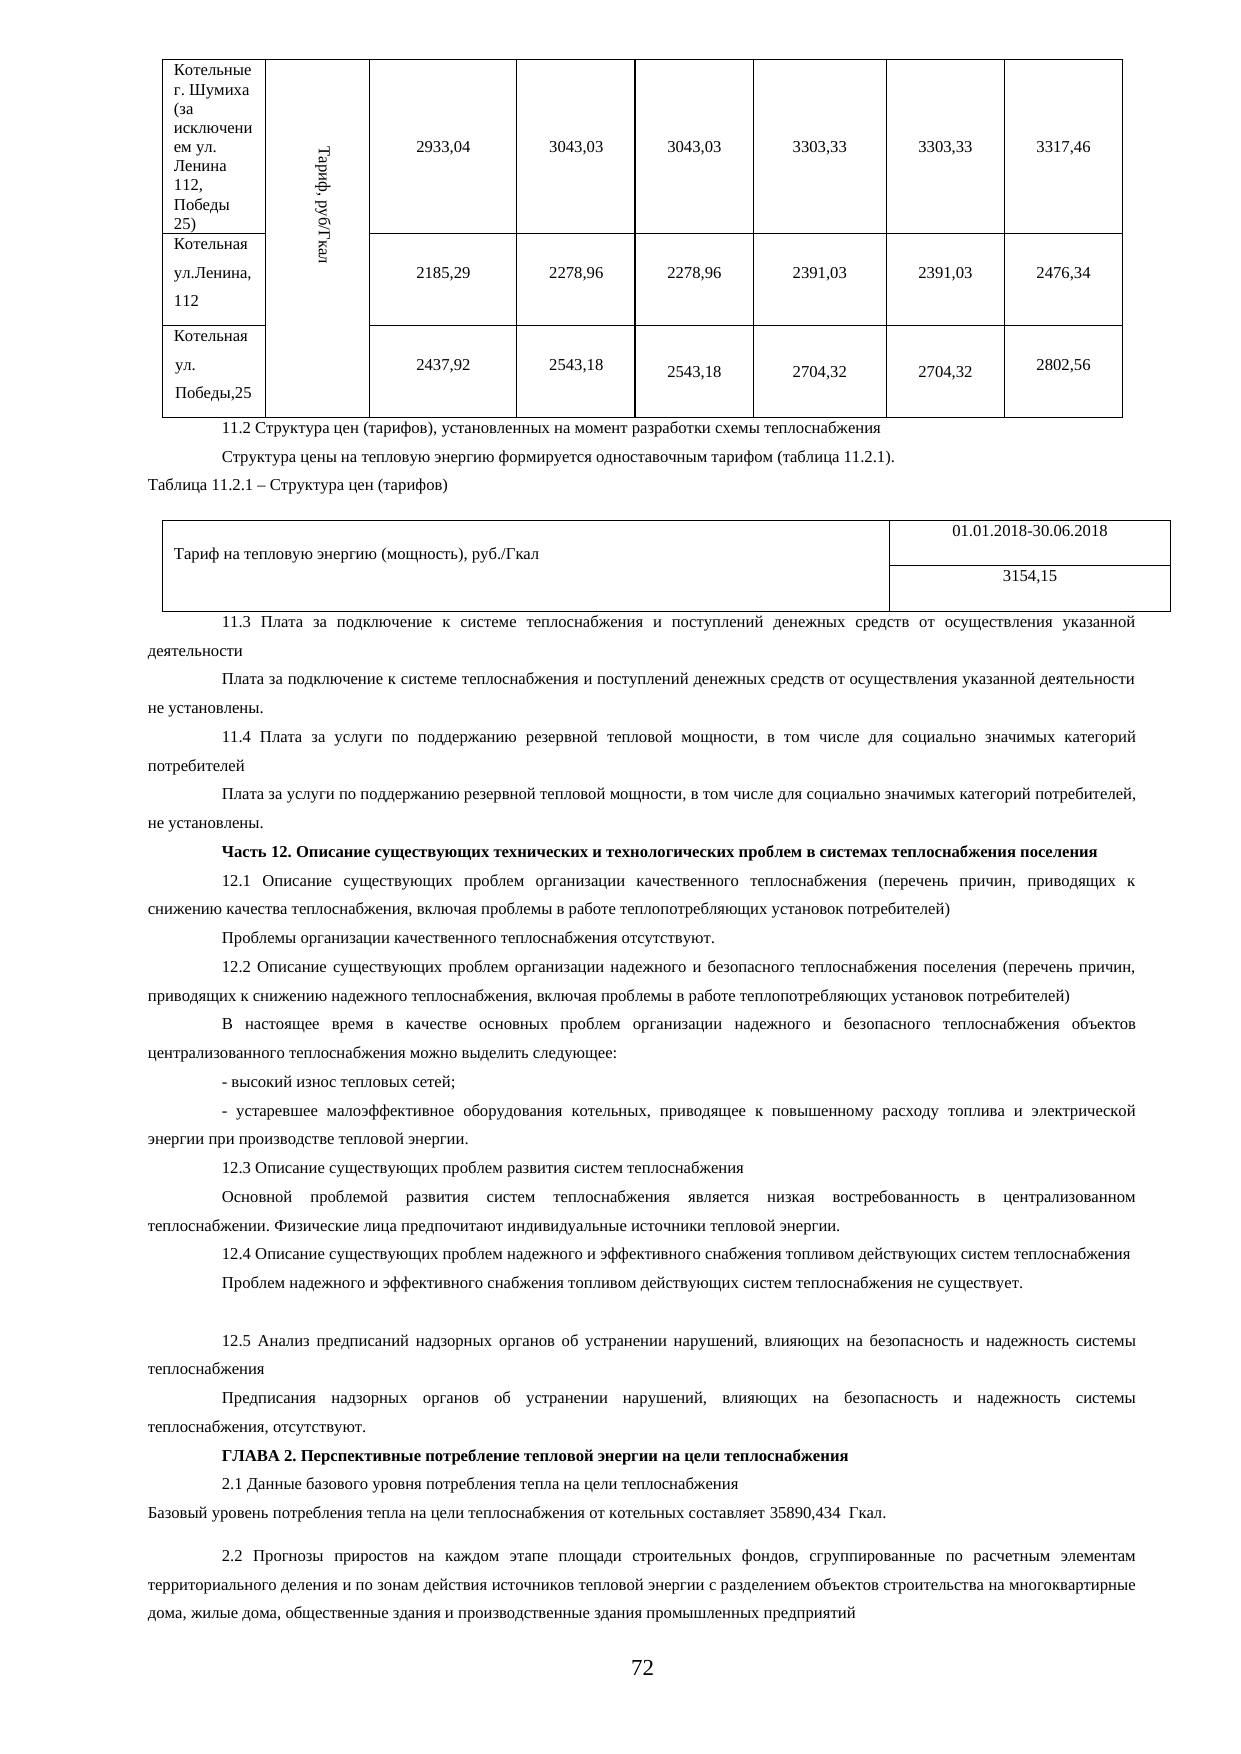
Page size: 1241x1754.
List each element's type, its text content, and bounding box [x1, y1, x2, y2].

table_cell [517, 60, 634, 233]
text 12.4 Описание существующих проблем надежного и эффективного снабжения топливом действующих систем теплоснабжения [148, 1244, 1137, 1263]
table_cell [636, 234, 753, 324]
text 12.1 Описание существующих проблем организации качественного теплоснабжения (перечень причин, приводящих к снижению качества теплоснабжения, включая проблемы в работе теплопотребляющих установок потребителей) [148, 870, 1137, 918]
text 11.4 Плата за услуги по поддержанию резервной тепловой мощности, в том числе для социально значимых категорий потребителей [148, 727, 1137, 774]
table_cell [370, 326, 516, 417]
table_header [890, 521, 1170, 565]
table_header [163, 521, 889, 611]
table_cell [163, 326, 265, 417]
text Проблем надежного и эффективного снабжения топливом действующих систем теплоснабжения не существует. [148, 1273, 1137, 1292]
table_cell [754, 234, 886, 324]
text Плата за подключение к системе теплоснабжения и поступлений денежных средств от осуществления указанной деятельности не установлены. [148, 669, 1137, 717]
text Плата за услуги по поддержанию резервной тепловой мощности, в том числе для социально значимых категорий потребителей, не установлены. [148, 784, 1137, 832]
text ГЛАВА 2. Перспективные потребление тепловой энергии на цели теплоснабжения [148, 1445, 1137, 1464]
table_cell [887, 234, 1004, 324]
text Таблица 11.2.1 – Структура цен (тарифов) [148, 475, 1137, 494]
text 12.5 Анализ предписаний надзорных органов об устранении нарушений, влияющих на безопасность и надежность системы теплоснабжения [148, 1330, 1137, 1378]
text Проблемы организации качественного теплоснабжения отсутствуют. [148, 928, 1137, 947]
text 2.2 Прогнозы приростов на каждом этапе площади строительных фондов, сгруппированные по расчетным элементам территориального деления и по зонам действия источников тепловой энергии с разделением объектов строительства на многоквартирные дома, жилые дома, общественные здания и производственные здания промышленных предприятий [148, 1546, 1137, 1622]
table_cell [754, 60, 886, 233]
text Предписания надзорных органов об устранении нарушений, влияющих на безопасность и надежность системы теплоснабжения, отсутствуют. [148, 1388, 1137, 1436]
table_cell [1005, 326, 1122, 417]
text 12.3 Описание существующих проблем развития систем теплоснабжения [148, 1158, 1137, 1177]
text В настоящее время в качестве основных проблем организации надежного и безопасного теплоснабжения объектов централизованного теплоснабжения можно выделить следующее: [148, 1014, 1137, 1062]
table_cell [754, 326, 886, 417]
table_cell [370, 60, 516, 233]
text 12.2 Описание существующих проблем организации надежного и безопасного теплоснабжения поселения (перечень причин, приводящих к снижению надежного теплоснабжения, включая проблемы в работе теплопотребляющих установок потребителей) [148, 957, 1137, 1004]
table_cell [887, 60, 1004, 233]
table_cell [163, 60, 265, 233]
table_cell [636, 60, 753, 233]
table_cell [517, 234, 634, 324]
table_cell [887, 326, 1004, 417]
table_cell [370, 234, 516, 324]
text 11.3 Плата за подключение к системе теплоснабжения и поступлений денежных средств от осуществления указанной деятельности [148, 612, 1137, 659]
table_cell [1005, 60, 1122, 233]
text - устаревшее малоэффективное оборудования котельных, приводящее к повышенному расходу топлива и электрической энергии при производстве тепловой энергии. [148, 1100, 1137, 1148]
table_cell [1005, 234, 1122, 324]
text - высокий износ тепловых сетей; [148, 1072, 1137, 1091]
text Часть 12. Описание существующих технических и технологических проблем в системах теплоснабжения поселения [148, 842, 1137, 861]
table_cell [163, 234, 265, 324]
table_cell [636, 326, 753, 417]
text 2.1 Данные базового уровня потребления тепла на цели теплоснабжения [148, 1474, 1137, 1493]
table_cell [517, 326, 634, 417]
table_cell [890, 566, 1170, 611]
text Структура цены на тепловую энергию формируется одноставочным тарифом (таблица 11.2.1). [148, 446, 1137, 466]
text 11.2 Структура цен (тарифов), установленных на момент разработки схемы теплоснабжения [148, 418, 1137, 437]
text Основной проблемой развития систем теплоснабжения является низкая востребованность в централизованном теплоснабжении. Физические лица предпочитают индивидуальные источники тепловой энергии. [148, 1187, 1137, 1234]
text Базовый уровень потребления тепла на цели теплоснабжения от котельных составляет 35890,434 Гкал. [148, 1503, 1137, 1522]
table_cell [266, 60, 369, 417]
